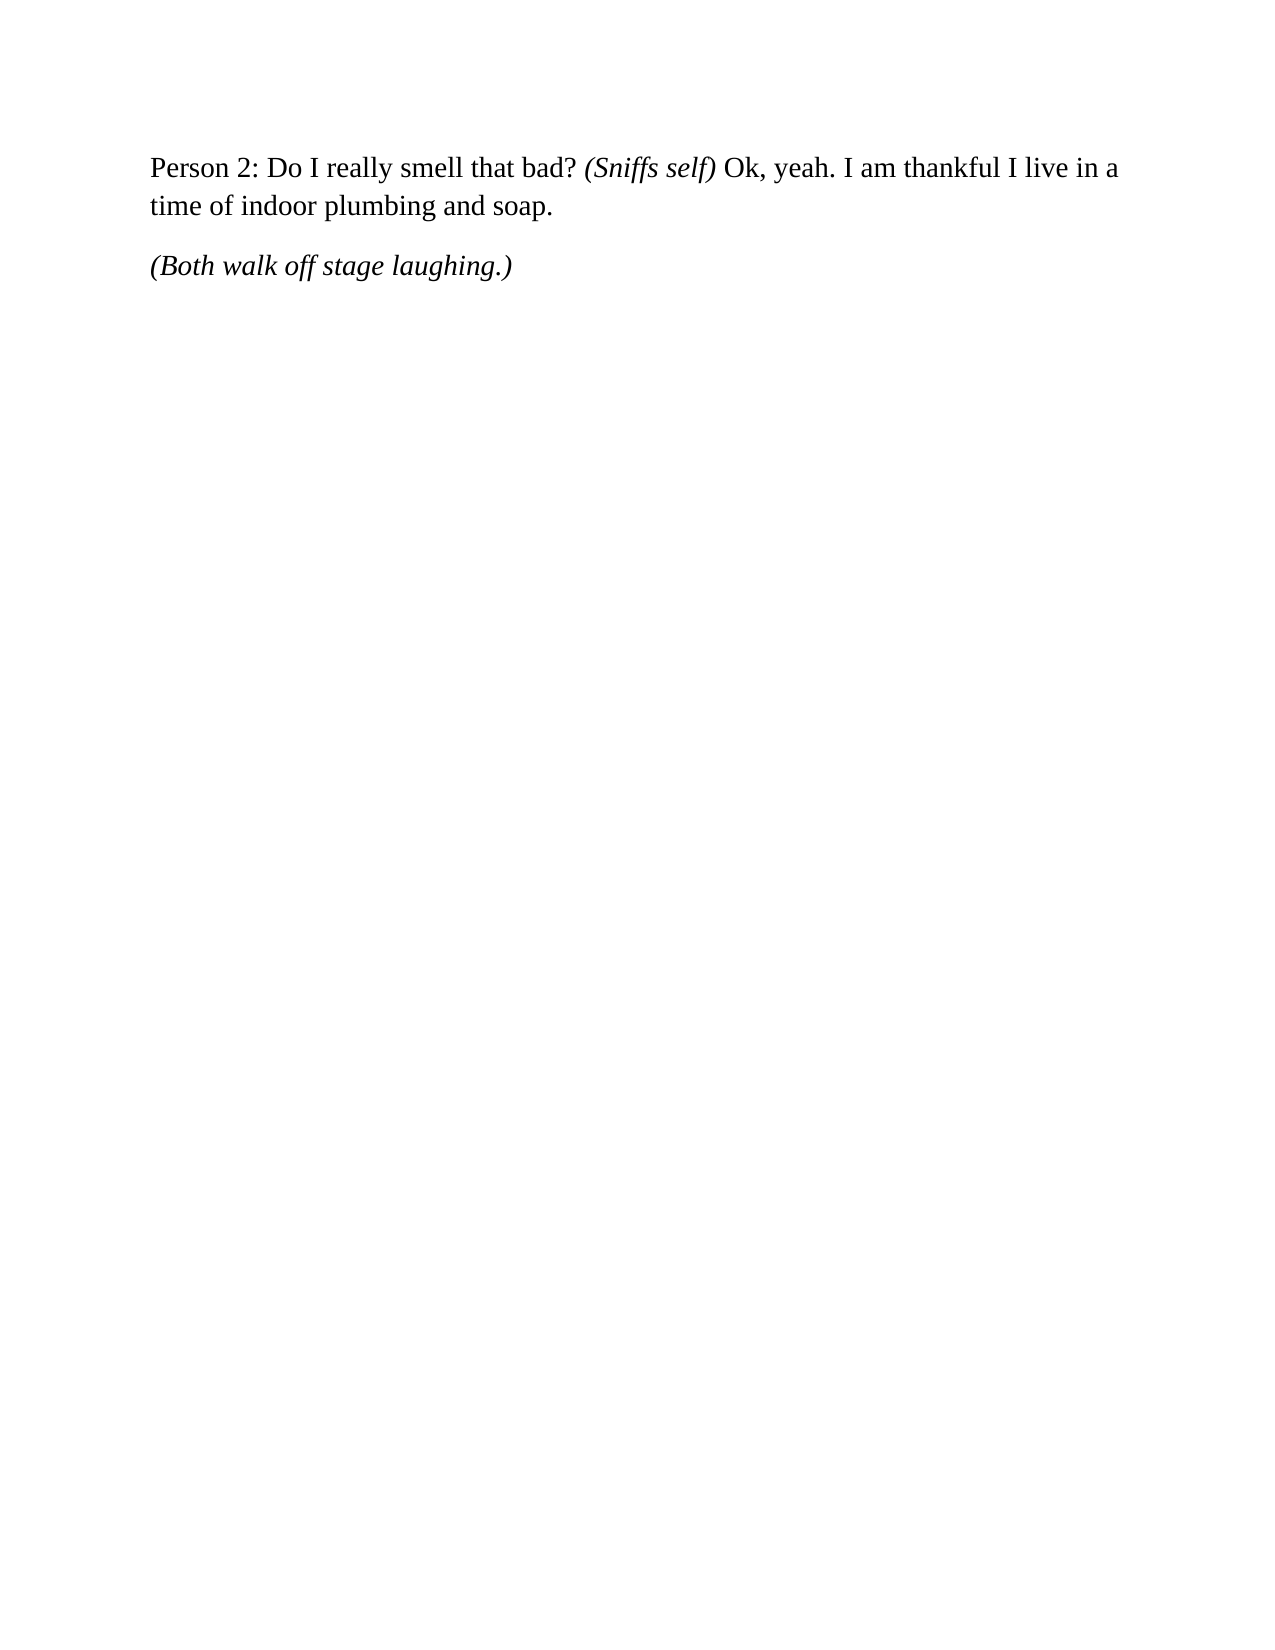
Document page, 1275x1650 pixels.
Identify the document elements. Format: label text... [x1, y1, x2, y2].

text (Both walk off stage laughing.) [150, 248, 1125, 281]
text Person 2: Do I really smell that bad? (Sniffs self) Ok, yeah. I am thankful I live in a time of indoor plumbing and soap. [150, 150, 1125, 222]
